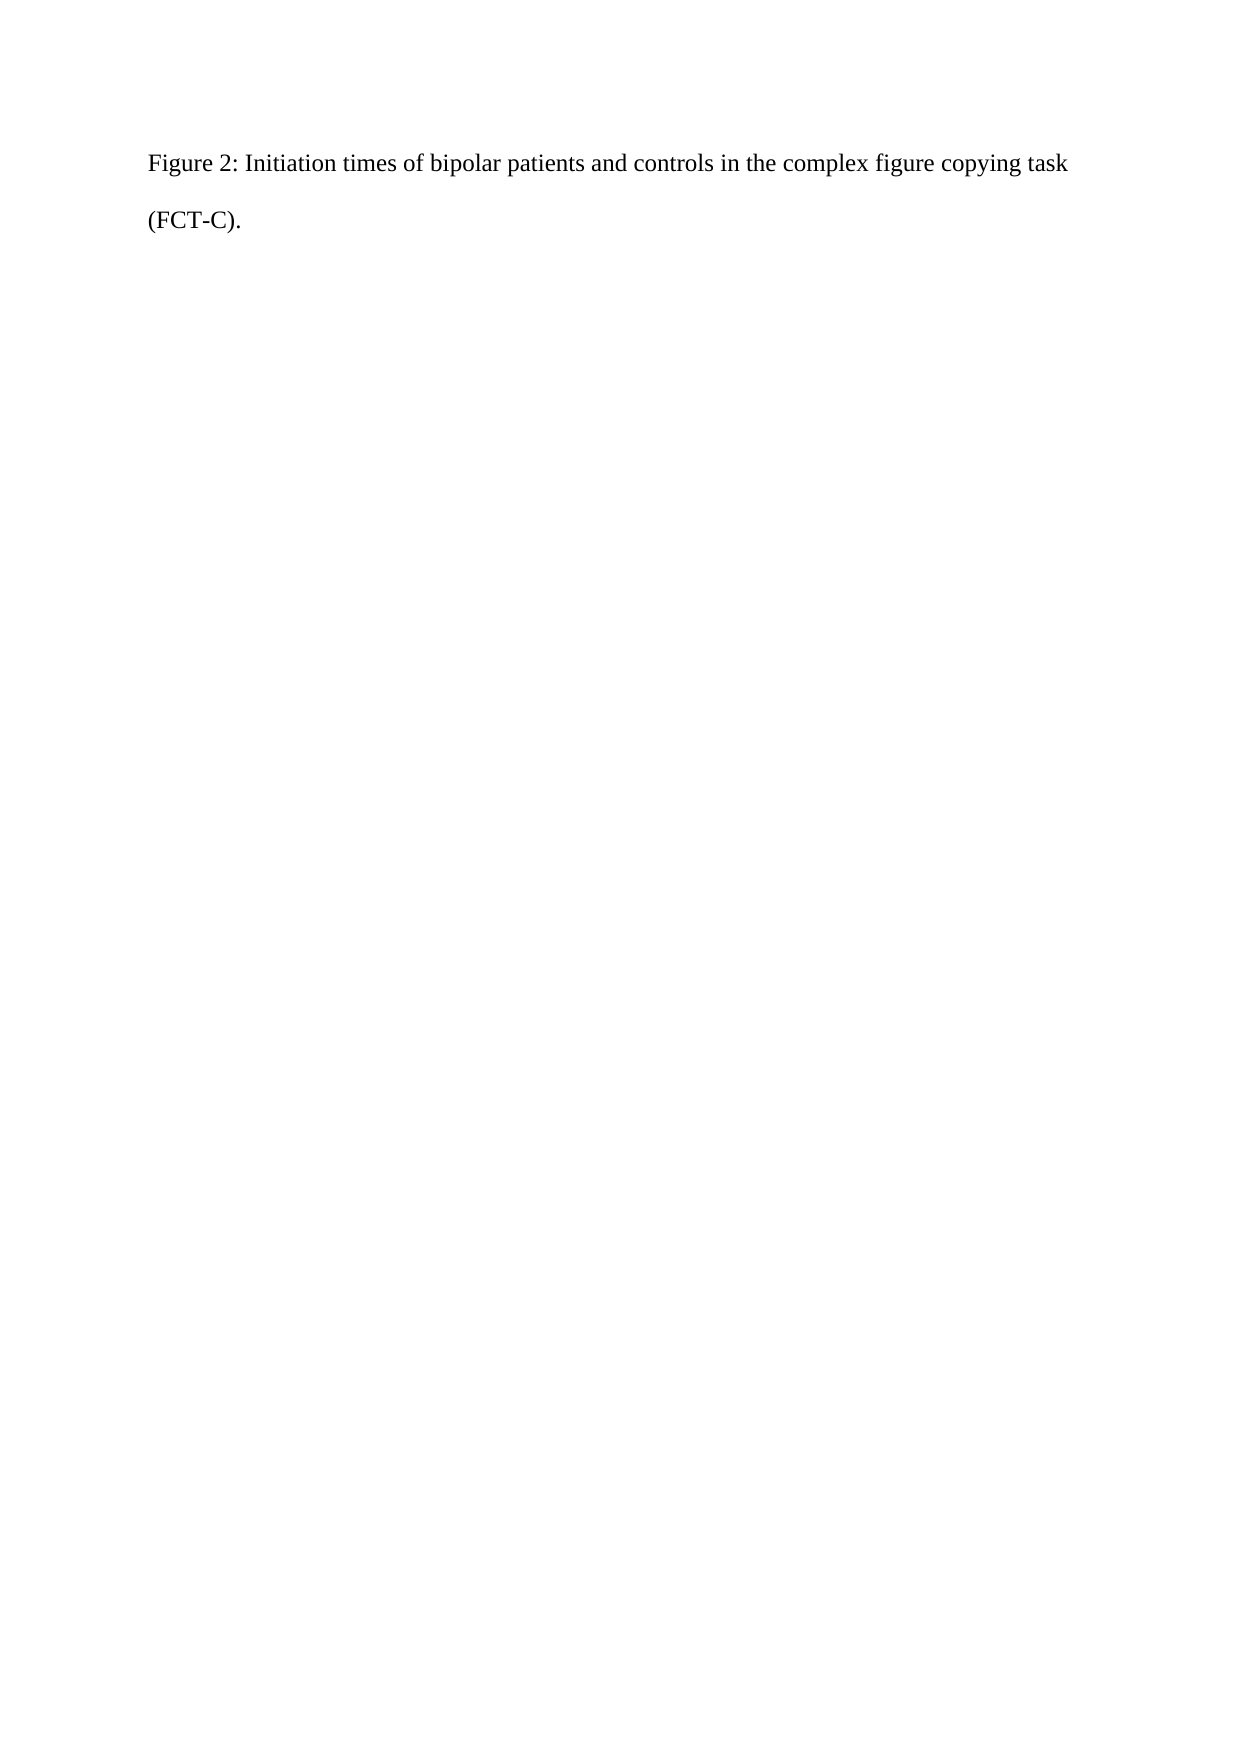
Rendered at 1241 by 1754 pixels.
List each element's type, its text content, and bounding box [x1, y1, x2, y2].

text Figure 2: Initiation times of bipolar patients and controls in the complex figure copying task (FCT-C). [148, 148, 1093, 234]
